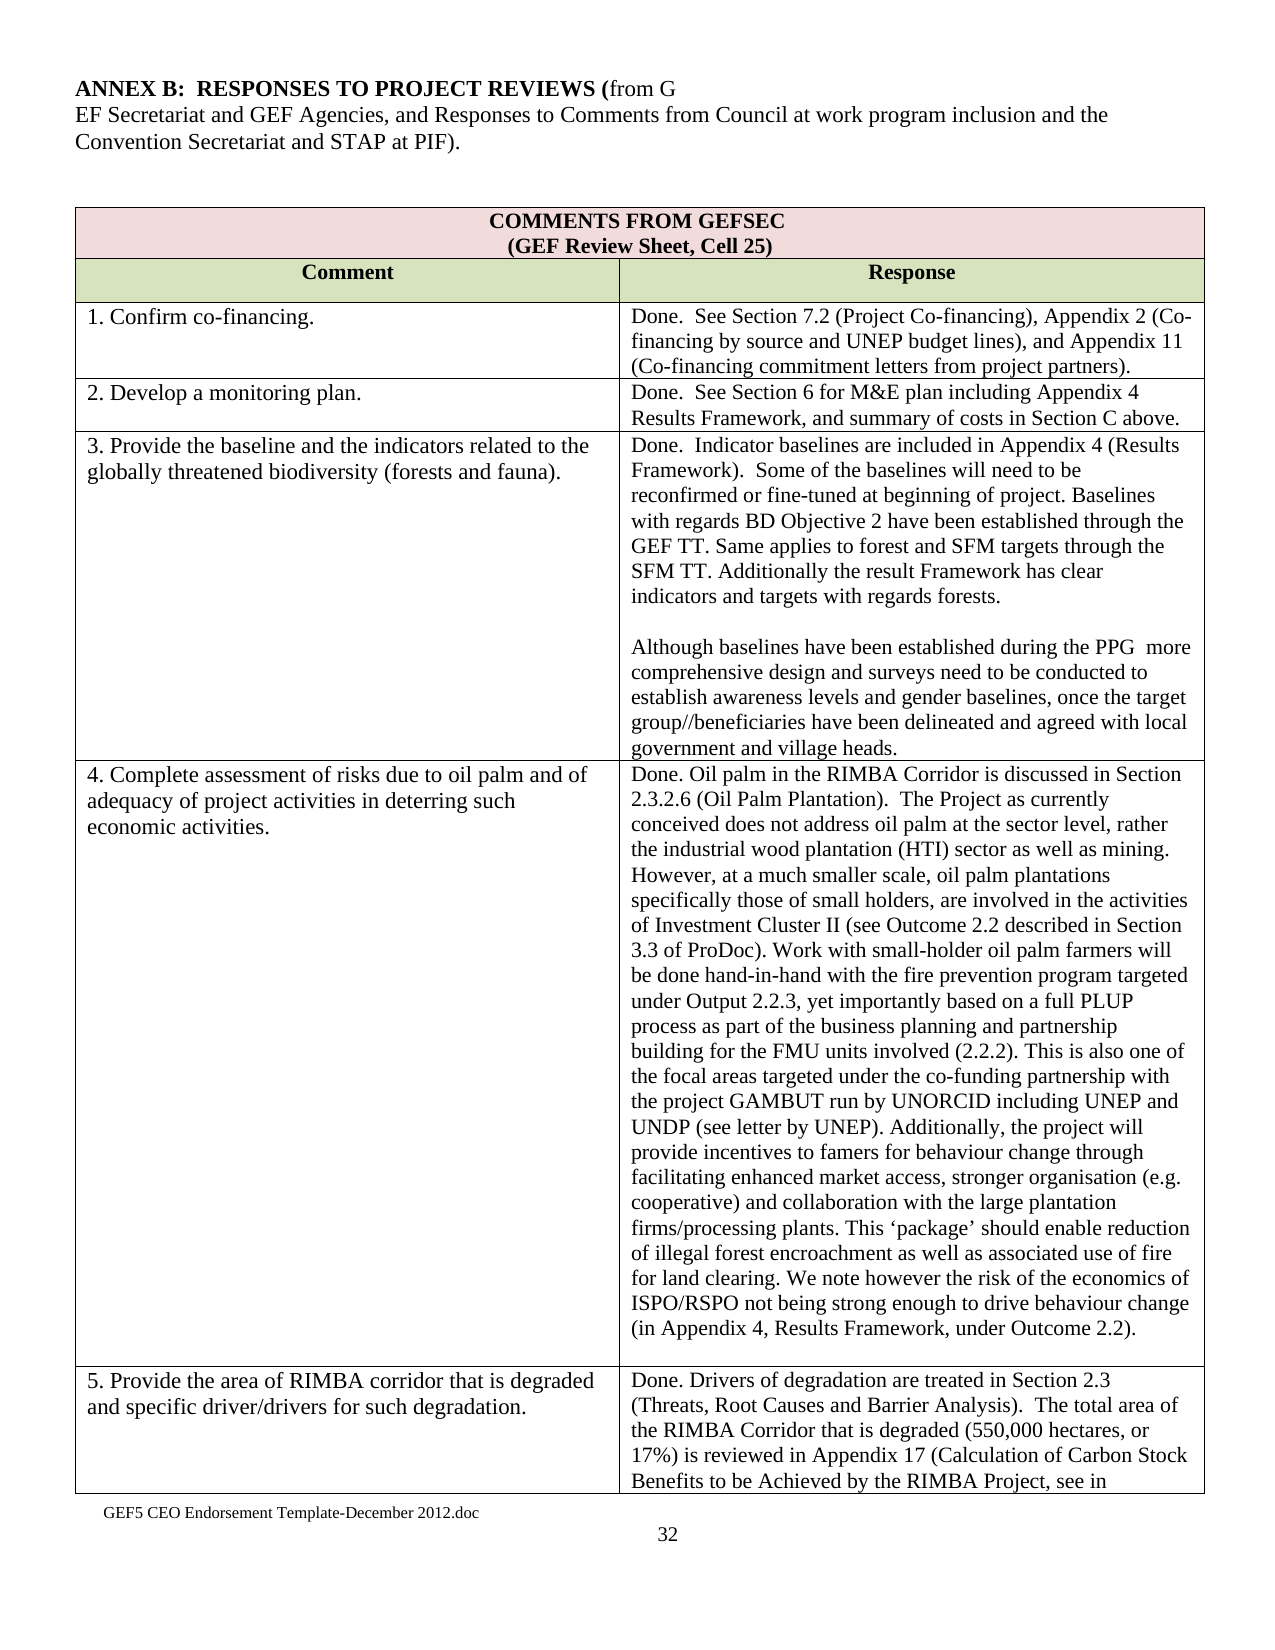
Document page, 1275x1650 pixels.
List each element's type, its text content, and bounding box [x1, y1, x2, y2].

table_cell Comment [76, 259, 619, 302]
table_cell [620, 1367, 1204, 1493]
text EF Secretariat and GEF Agencies, and Responses to Comments from Council at work program inclusion and the Convention Secretariat and STAP at PIF). [75, 101, 1181, 154]
table_cell 3. Provide the baseline and the indicators related to the globally threatened biodiversity (forests and fauna). [76, 432, 619, 760]
table_cell Done. See Section 6 for M&E plan including Appendix 4 Results Framework, and summary of costs in Section C above. [620, 379, 1204, 431]
table_cell Done. See Section 7.2 (Project Co-financing), Appendix 2 (Co-financing by source and UNEP budget lines), and Appendix 11 (Co-financing commitment letters from project partners). [620, 303, 1204, 378]
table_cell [76, 1367, 619, 1493]
table_cell Done. Indicator baselines are included in Appendix 4 (Results Framework). Some of the baselines will need to be reconfirmed or fine-tuned at beginning of project. Baselines with regards BD Objective 2 have been established through the GEF TT. Same applies to forest and SFM targets through the SFM TT. Additionally the result Framework has clear indicators and targets with regards forests. Although baselines have been established during the PPG more comprehensive design and surveys need to be conducted to establish awareness levels and gender baselines, once the target group//beneficiaries have been delineated and agreed with local government and village heads. [620, 432, 1204, 760]
table_cell Done. Oil palm in the RIMBA Corridor is discussed in Section 2.3.2.6 (Oil Palm Plantation). The Project as currently conceived does not address oil palm at the sector level, rather the industrial wood plantation (HTI) sector as well as mining. However, at a much smaller scale, oil palm plantations specifically those of small holders, are involved in the activities of Investment Cluster II (see Outcome 2.2 described in Section 3.3 of ProDoc). Work with small-holder oil palm farmers will be done hand-in-hand with the fire prevention program targeted under Output 2.2.3, yet importantly based on a full PLUP process as part of the business planning and partnership building for the FMU units involved (2.2.2). This is also one of the focal areas targeted under the co-funding partnership with the project GAMBUT run by UNORCID including UNEP and UNDP (see letter by UNEP). Additionally, the project will provide incentives to famers for behaviour change through facilitating enhanced market access, stronger organisation (e.g. cooperative) and collaboration with the large plantation firms/processing plants. This ‘package’ should enable reduction of illegal forest encroachment as well as associated use of fire for land clearing. We note however the risk of the economics of ISPO/RSPO not being strong enough to drive behaviour change (in Appendix 4, Results Framework, under Outcome 2.2). [620, 761, 1204, 1366]
table_header COMMENTS FROM GEFSEC (GEF Review Sheet, Cell 25) [76, 208, 1204, 258]
text ANNEX B: RESPONSES TO PROJECT REVIEWS (from G [75, 75, 1181, 101]
table_cell Response [620, 259, 1204, 302]
table_cell 1. Confirm co-financing. [76, 303, 619, 378]
table_cell 2. Develop a monitoring plan. [76, 379, 619, 431]
table_cell 4. Complete assessment of risks due to oil palm and of adequacy of project activities in deterring such economic activities. [76, 761, 619, 1366]
